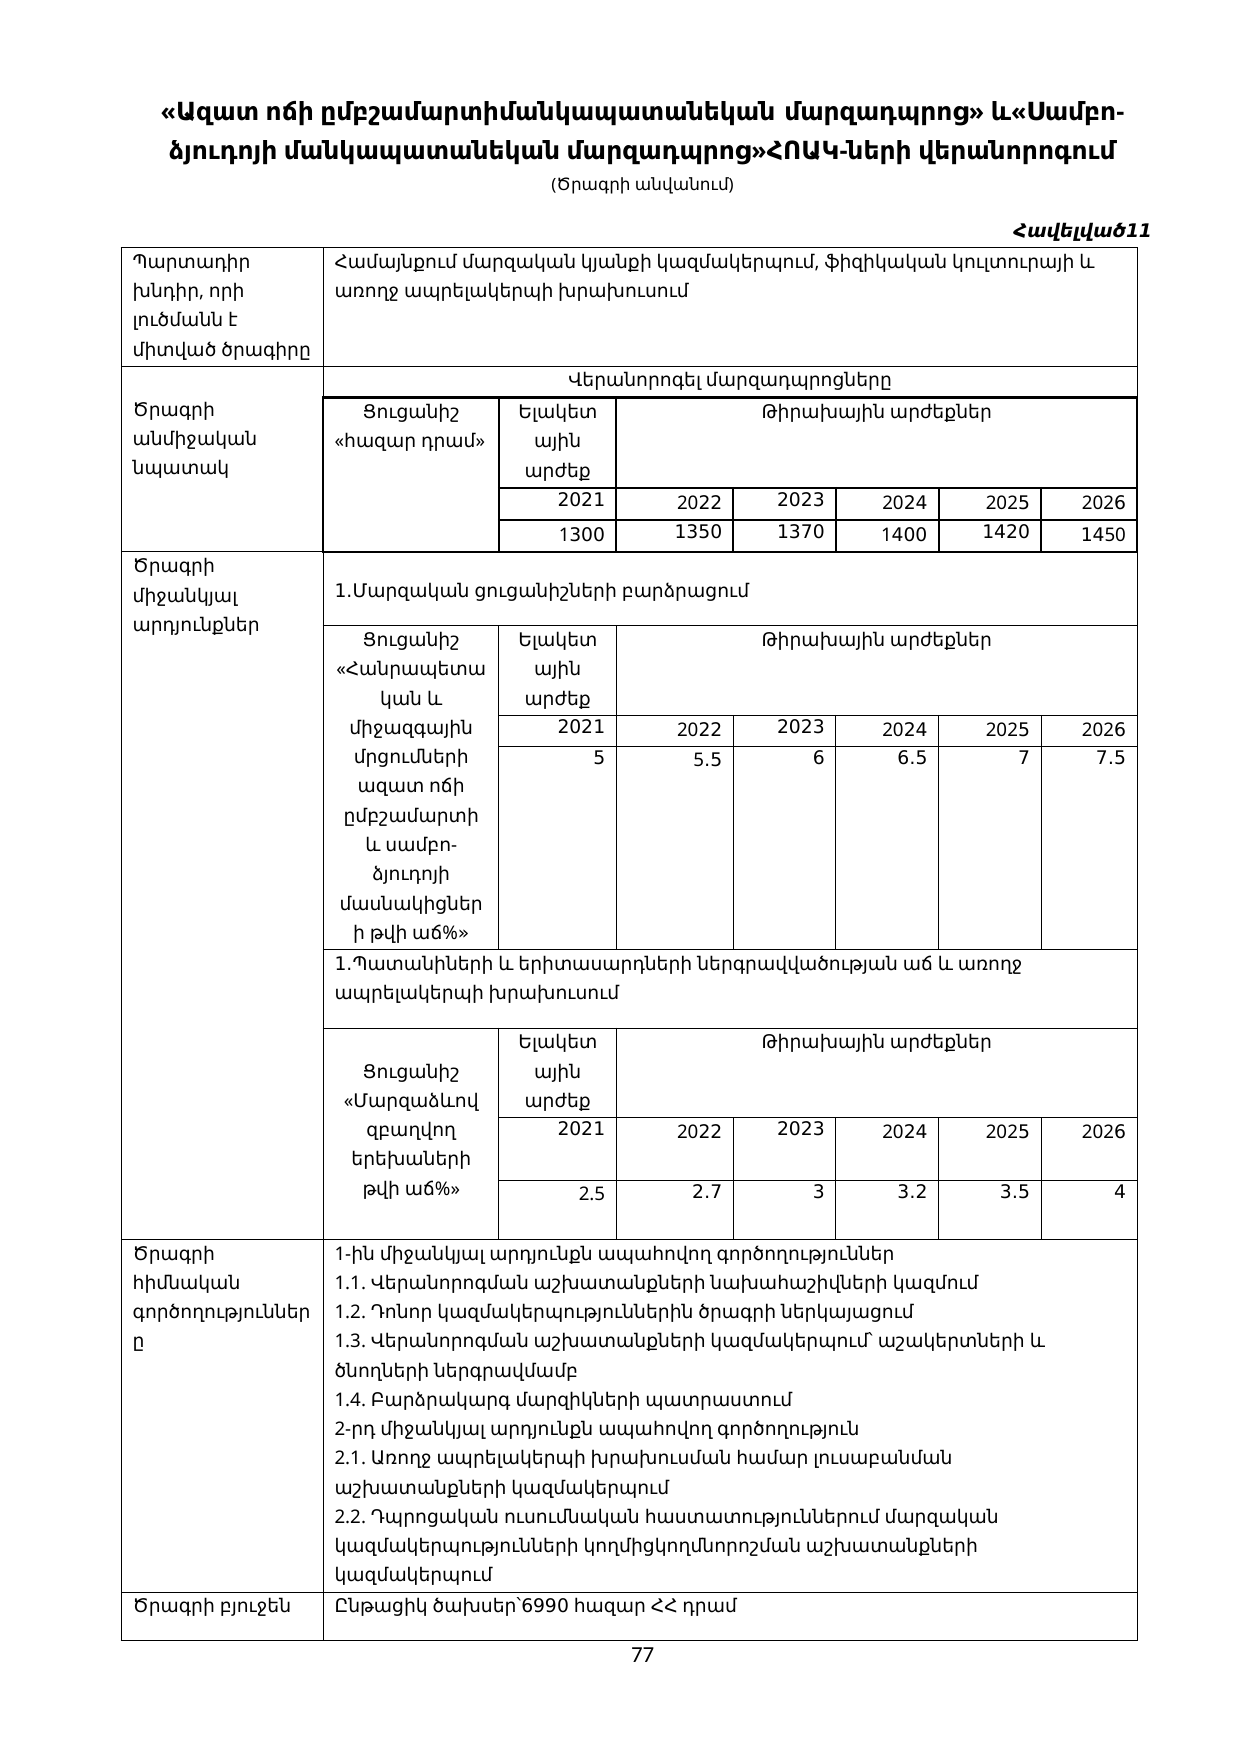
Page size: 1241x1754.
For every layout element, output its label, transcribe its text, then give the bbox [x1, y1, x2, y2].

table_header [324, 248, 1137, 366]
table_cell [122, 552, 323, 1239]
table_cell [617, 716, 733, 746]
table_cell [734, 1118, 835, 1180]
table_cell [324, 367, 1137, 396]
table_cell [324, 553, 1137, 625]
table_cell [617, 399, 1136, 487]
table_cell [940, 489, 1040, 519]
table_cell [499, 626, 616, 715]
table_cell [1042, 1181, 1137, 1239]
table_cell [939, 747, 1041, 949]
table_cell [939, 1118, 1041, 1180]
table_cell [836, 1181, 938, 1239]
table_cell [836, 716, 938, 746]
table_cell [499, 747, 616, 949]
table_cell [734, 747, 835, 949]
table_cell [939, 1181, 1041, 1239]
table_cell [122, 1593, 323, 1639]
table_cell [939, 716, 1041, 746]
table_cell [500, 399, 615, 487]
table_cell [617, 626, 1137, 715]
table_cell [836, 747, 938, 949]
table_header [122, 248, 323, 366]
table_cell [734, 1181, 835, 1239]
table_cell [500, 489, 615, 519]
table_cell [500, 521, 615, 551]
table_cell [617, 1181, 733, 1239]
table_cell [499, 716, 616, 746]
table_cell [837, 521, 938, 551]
text (Ծրագրի անվանում) [133, 172, 1152, 212]
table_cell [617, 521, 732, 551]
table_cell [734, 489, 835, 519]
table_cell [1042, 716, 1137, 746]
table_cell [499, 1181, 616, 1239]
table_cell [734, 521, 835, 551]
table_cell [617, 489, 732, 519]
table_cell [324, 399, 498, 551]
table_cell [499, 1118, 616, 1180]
text «Ազատ ոճի ըմբշամարտիմանկապատանեկան մարզադպրոց» և«Սամբո-ձյուդոյի մանկապատանեկան մարզադպրոց»ՀՈԱԿ-ների վերանորոգում [133, 94, 1152, 167]
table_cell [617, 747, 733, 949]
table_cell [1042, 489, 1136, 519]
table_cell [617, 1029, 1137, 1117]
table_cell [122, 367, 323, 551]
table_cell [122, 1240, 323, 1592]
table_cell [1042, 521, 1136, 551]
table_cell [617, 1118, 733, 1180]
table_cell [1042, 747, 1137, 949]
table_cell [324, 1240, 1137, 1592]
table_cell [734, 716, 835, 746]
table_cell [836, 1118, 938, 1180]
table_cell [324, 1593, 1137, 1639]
text Հավելված11 [133, 218, 1152, 243]
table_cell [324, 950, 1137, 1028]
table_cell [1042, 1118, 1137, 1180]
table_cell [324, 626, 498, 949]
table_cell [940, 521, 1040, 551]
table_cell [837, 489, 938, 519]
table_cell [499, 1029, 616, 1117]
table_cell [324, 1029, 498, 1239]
